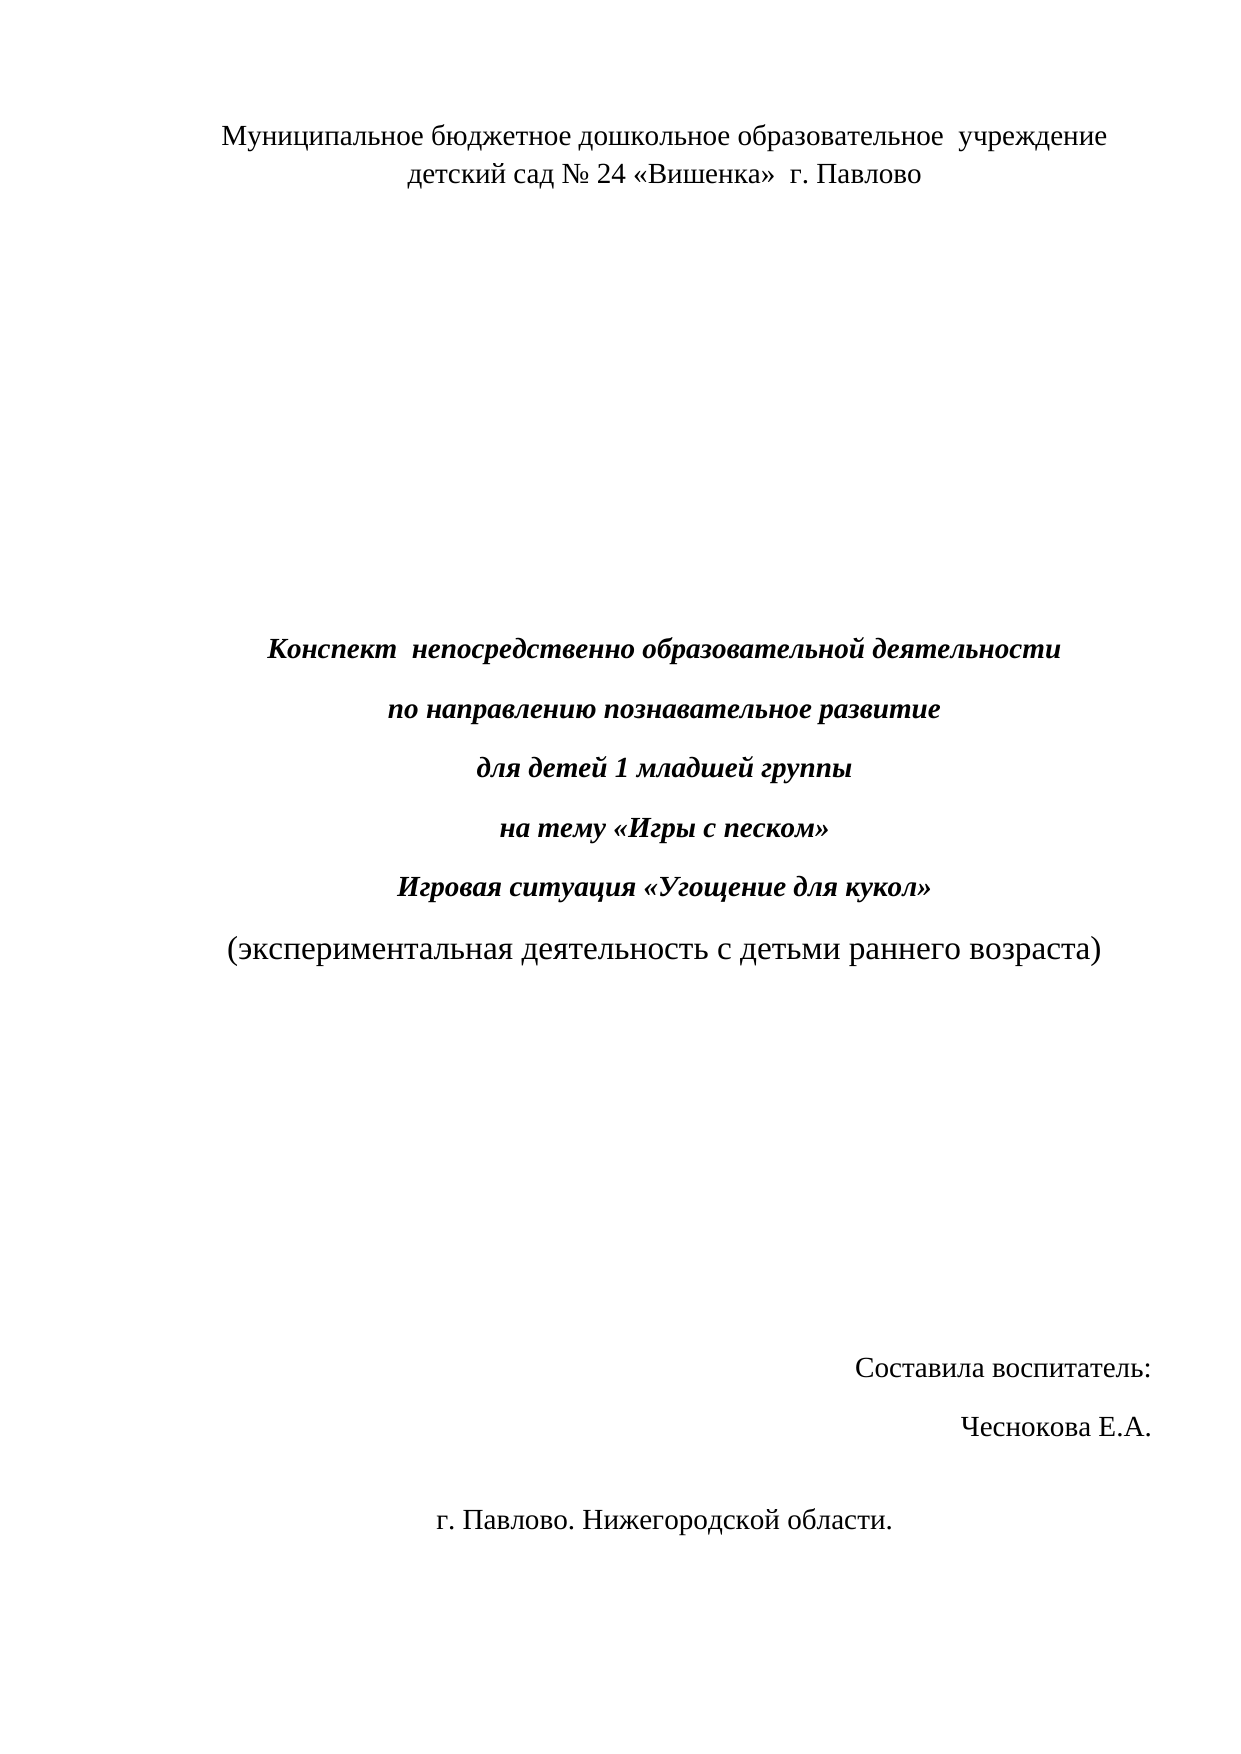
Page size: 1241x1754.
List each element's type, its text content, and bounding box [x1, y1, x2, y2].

text для детей 1 младшей группы [177, 750, 1152, 784]
text Игровая ситуация «Угощение для кукол» [177, 869, 1152, 903]
text Чеснокова Е.А. [177, 1409, 1152, 1443]
text по направлению познавательное развитие [177, 691, 1152, 724]
text г. Павлово. Нижегородской области. [177, 1502, 1152, 1536]
text Составила воспитатель: [177, 1350, 1152, 1383]
text на тему «Игры с песком» [177, 810, 1152, 843]
text (экспериментальная деятельность с детьми раннего возраста) [177, 928, 1152, 967]
text Конспект непосредственно образовательной деятельности [177, 632, 1152, 665]
text Муниципальное бюджетное дошкольное образовательное учреждение детский сад № 24 «Вишенка» г. Павлово [177, 118, 1152, 190]
